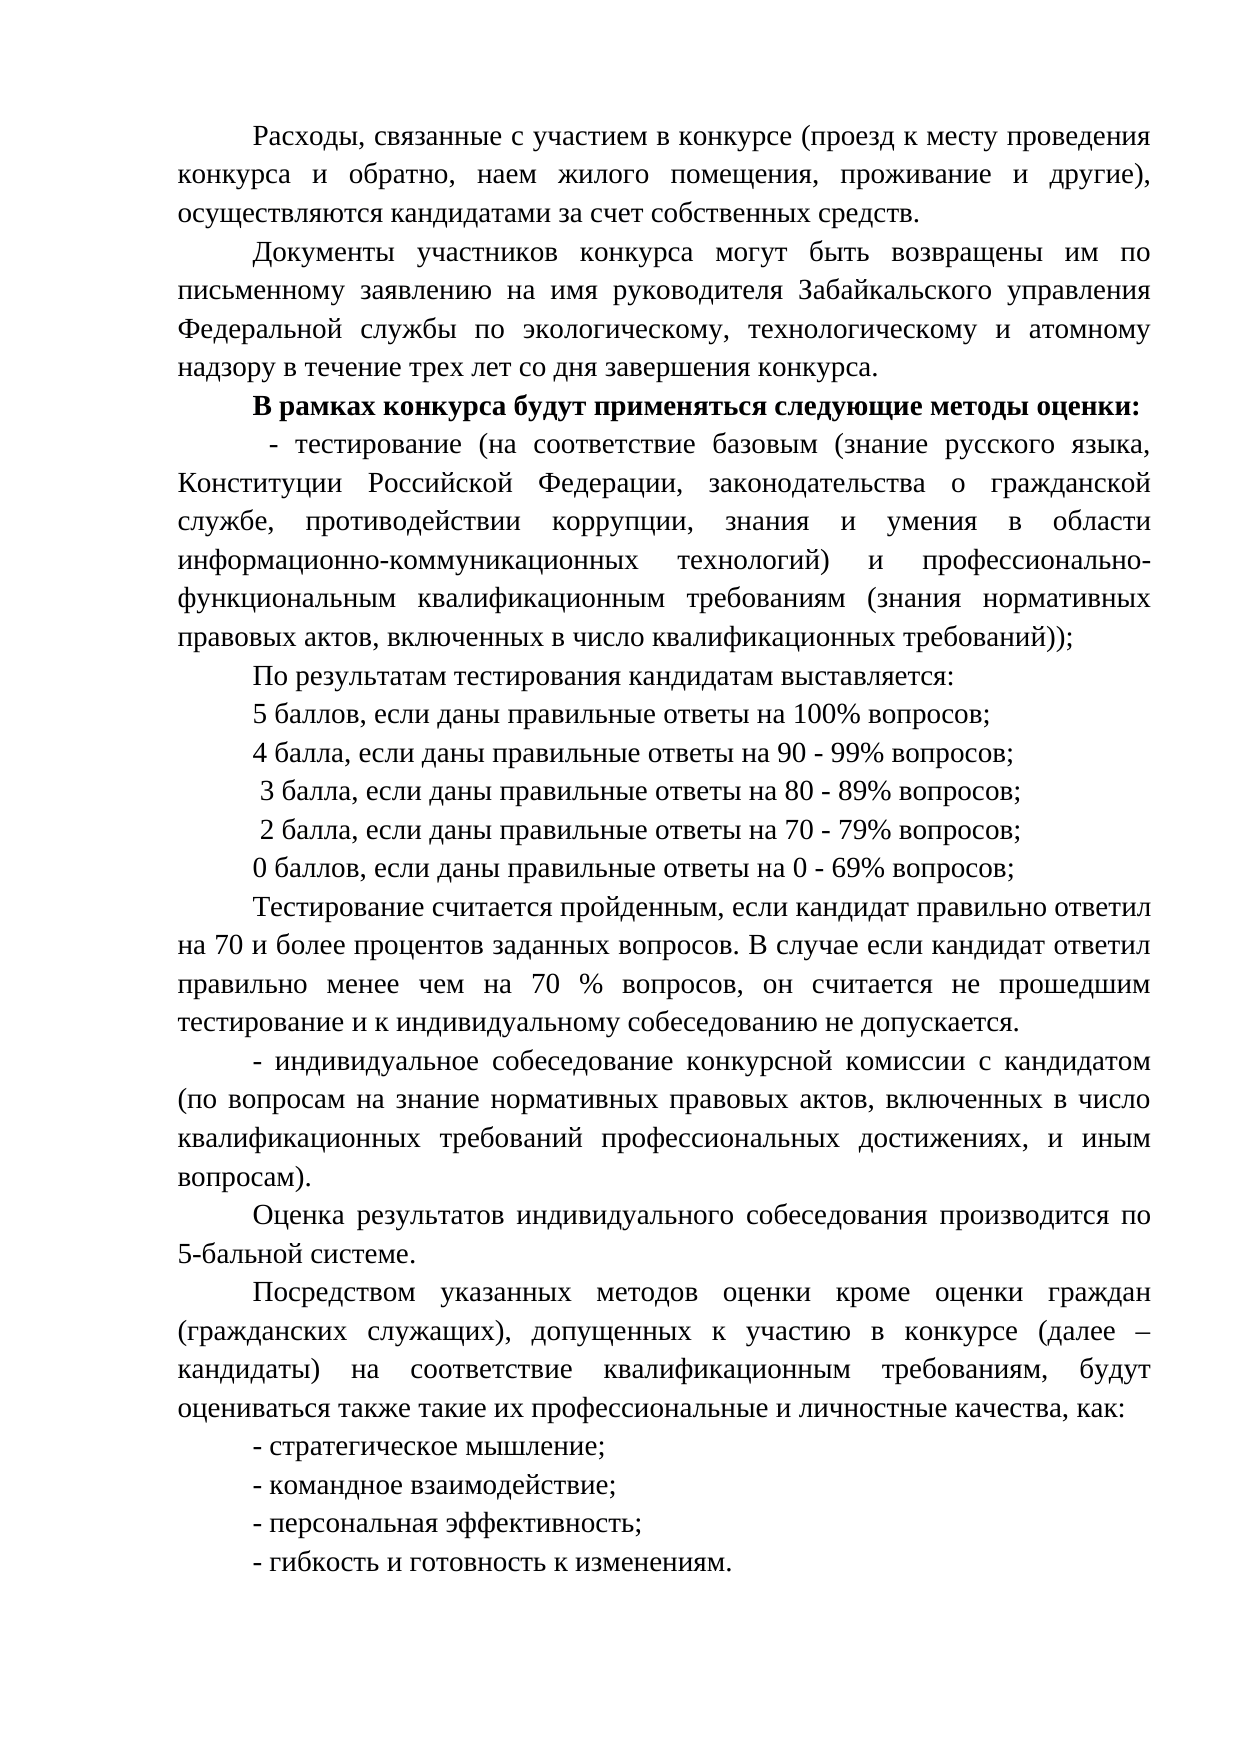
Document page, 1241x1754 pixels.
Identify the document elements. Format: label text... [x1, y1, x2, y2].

text Посредством указанных методов оценки кроме оценки граждан (гражданских служащих), допущенных к участию в конкурсе (далее – кандидаты) на соответствие квалификационным требованиям, будут оцениваться также такие их профессиональные и личностные качества, как: [177, 1274, 1152, 1423]
text Оценка результатов индивидуального собеседования производится по 5-бальной системе. [177, 1197, 1152, 1269]
text 0 баллов, если даны правильные ответы на 0 - 69% вопросов; [177, 850, 1152, 884]
text 2 балла, если даны правильные ответы на 70 - 79% вопросов; [177, 812, 1152, 845]
text - командное взаимодействие; [177, 1467, 1152, 1501]
text По результатам тестирования кандидатам выставляется: [177, 658, 1152, 691]
text В рамках конкурса будут применяться следующие методы оценки: [177, 388, 1152, 421]
text Расходы, связанные с участием в конкурсе (проезд к месту проведения конкурса и обратно, наем жилого помещения, проживание и другие), осуществляются кандидатами за счет собственных средств. [177, 118, 1152, 229]
text 4 балла, если даны правильные ответы на 90 - 99% вопросов; [177, 735, 1152, 768]
text - гибкость и готовность к изменениям. [177, 1544, 1152, 1578]
text 3 балла, если даны правильные ответы на 80 - 89% вопросов; [177, 773, 1152, 807]
text - персональная эффективность; [177, 1506, 1152, 1539]
text 5 баллов, если даны правильные ответы на 100% вопросов; [177, 696, 1152, 730]
text Документы участников конкурса могут быть возвращены им по письменному заявлению на имя руководителя Забайкальского управления Федеральной службы по экологическому, технологическому и атомному надзору в течение трех лет со дня завершения конкурса. [177, 234, 1152, 383]
text - стратегическое мышление; [177, 1428, 1152, 1462]
text - тестирование (на соответствие базовым (знание русского языка, Конституции Российской Федерации, законодательства о гражданской службе, противодействии коррупции, знания и умения в области информационно-коммуникационных технологий) и профессионально-функциональным квалификационным требованиям (знания нормативных правовых актов, включенных в число квалификационных требований)); [177, 426, 1152, 653]
text - индивидуальное собеседование конкурсной комиссии с кандидатом (по вопросам на знание нормативных правовых актов, включенных в число квалификационных требований профессиональных достижениях, и иным вопросам). [177, 1043, 1152, 1192]
text Тестирование считается пройденным, если кандидат правильно ответил на 70 и более процентов заданных вопросов. В случае если кандидат ответил правильно менее чем на 70 % вопросов, он считается не прошедшим тестирование и к индивидуальному собеседованию не допускается. [177, 889, 1152, 1038]
